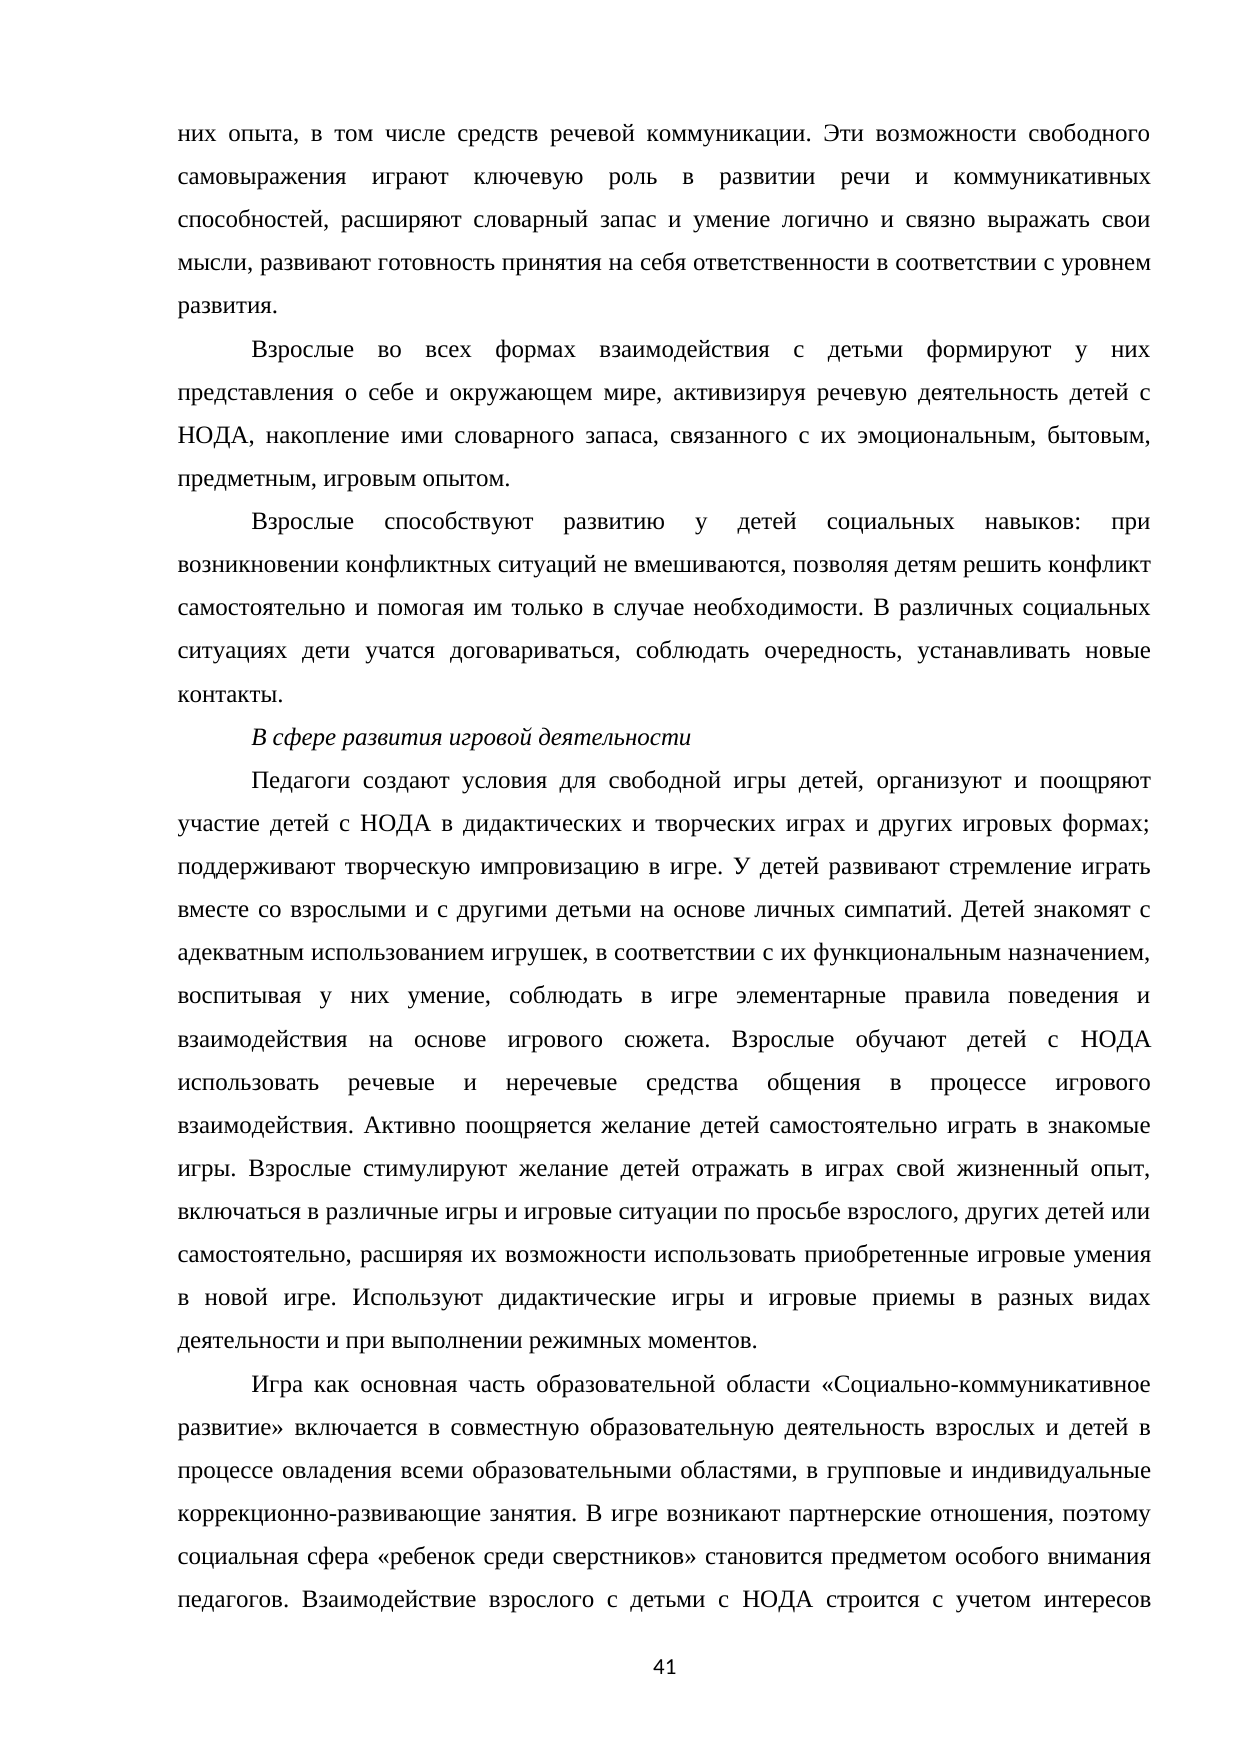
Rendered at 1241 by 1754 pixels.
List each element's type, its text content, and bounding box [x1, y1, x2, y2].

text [177, 1369, 1152, 1613]
text В сфере развития игровой деятельности [177, 722, 1152, 751]
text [177, 118, 1152, 319]
text Педагоги создают условия для свободной игры детей, организуют и поощряют участие детей с НОДА в дидактических и творческих играх и других игровых формах; поддерживают творческую импровизацию в игре. У детей развивают стремление играть вместе со взрослыми и с другими детьми на основе личных симпатий. Детей знакомят с адекватным использованием игрушек, в соответствии с их функциональным назначением, воспитывая у них умение, соблюдать в игре элементарные правила поведения и взаимодействия на основе игрового сюжета. Взрослые обучают детей с НОДА использовать речевые и неречевые средства общения в процессе игрового взаимодействия. Активно поощряется желание детей самостоятельно играть в знакомые игры. Взрослые стимулируют желание детей отражать в играх свой жизненный опыт, включаться в различные игры и игровые ситуации по просьбе взрослого, других детей или самостоятельно, расширяя их возможности использовать приобретенные игровые умения в новой игре. Используют дидактические игры и игровые приемы в разных видах деятельности и при выполнении режимных моментов. [177, 765, 1152, 1354]
text Взрослые способствуют развитию у детей социальных навыков: при возникновении конфликтных ситуаций не вмешиваются, позволяя детям решить конфликт самостоятельно и помогая им только в случае необходимости. В различных социальных ситуациях дети учатся договариваться, соблюдать очередность, устанавливать новые контакты. [177, 506, 1152, 707]
text Взрослые во всех формах взаимодействия с детьми формируют у них представления о себе и окружающем мире, активизируя речевую деятельность детей с НОДА, накопление ими словарного запаса, связанного с их эмоциональным, бытовым, предметным, игровым опытом. [177, 334, 1152, 492]
